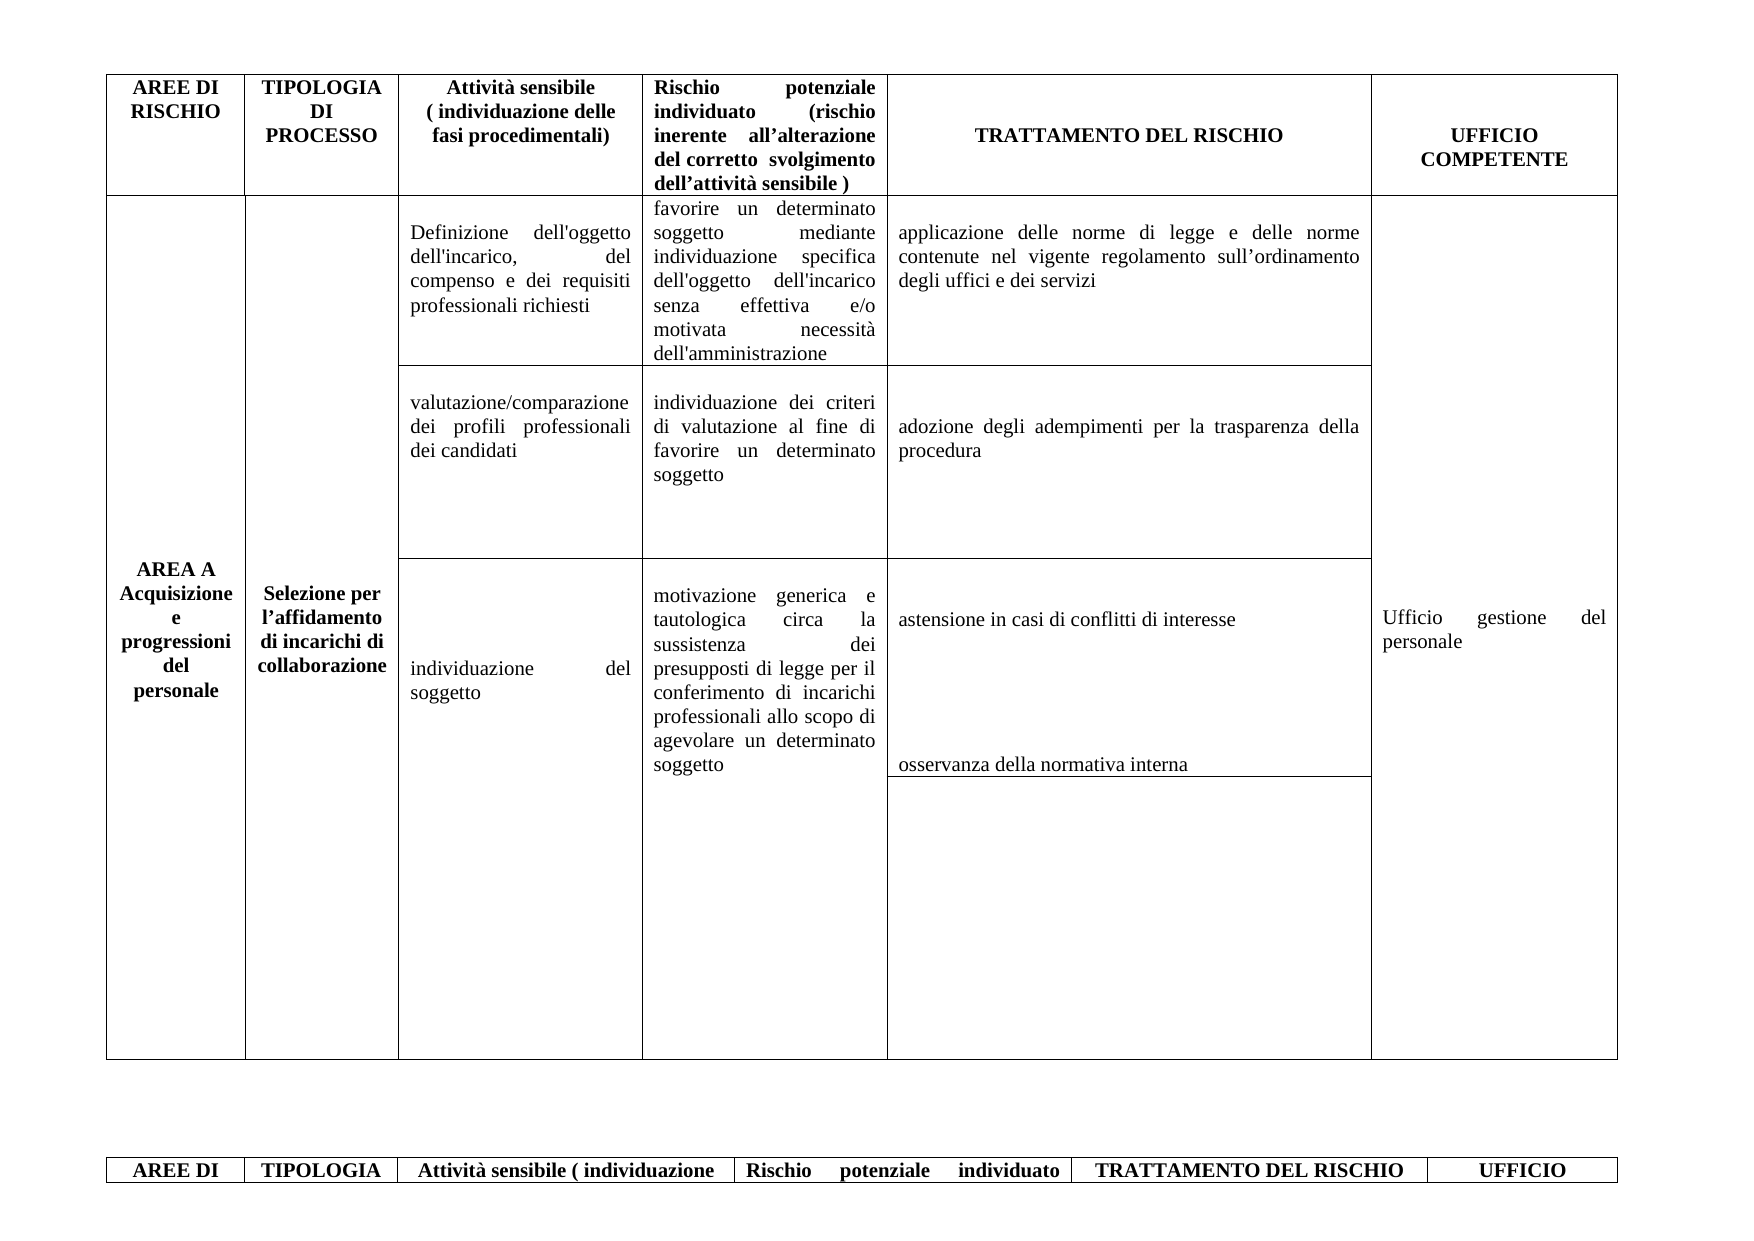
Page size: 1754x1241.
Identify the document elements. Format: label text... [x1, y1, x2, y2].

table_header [735, 1158, 1071, 1182]
table_cell individuazione dei criteri di valutazione al fine di favorire un determinato soggetto [643, 366, 887, 558]
table_header TRATTAMENTO DEL RISCHIO [888, 75, 1371, 195]
table_header Rischio potenziale individuato (rischio inerente all’alterazione del corretto svolgimento dell’attività sensibile ) [643, 75, 887, 195]
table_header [398, 1158, 734, 1182]
table_cell Ufficio gestione del personale [1372, 196, 1617, 1059]
table_header TIPOLOGIA DI PROCESSO [245, 75, 398, 195]
table_header AREE DI RISCHIO [107, 1158, 244, 1182]
table_cell favorire un determinato soggetto mediante individuazione specifica dell'oggetto dell'incarico senza effettiva e/o motivata necessità dell'amministrazione [643, 196, 887, 365]
table_cell AREA A Acquisizione e progressioni del personale [107, 196, 245, 1059]
table_cell Selezione per l’affidamento di incarichi di collaborazione [246, 196, 398, 1059]
table_cell adozione degli adempimenti per la trasparenza della procedura [888, 366, 1371, 558]
table_cell [888, 777, 1371, 1059]
table_cell motivazione generica e tautologica circa la sussistenza dei presupposti di legge per il conferimento di incarichi professionali allo scopo di agevolare un determinato soggetto [643, 559, 887, 1059]
table_header Attività sensibile ( individuazione delle fasi procedimentali) [399, 75, 642, 195]
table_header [1072, 1158, 1427, 1182]
table_header UFFICIO COMPETENTE [1428, 1158, 1617, 1182]
table_cell astensione in casi di conflitti di interesse osservanza della normativa interna [888, 559, 1371, 776]
table_cell valutazione/comparazione dei profili professionali dei candidati [399, 366, 642, 558]
table_cell individuazione del soggetto [399, 559, 642, 1059]
table_header AREE DI RISCHIO [107, 75, 244, 195]
table_header UFFICIO COMPETENTE [1372, 75, 1617, 195]
table_cell Definizione dell'oggetto dell'incarico, del compenso e dei requisiti professionali richiesti [399, 196, 642, 365]
table_cell applicazione delle norme di legge e delle norme contenute nel vigente regolamento sull’ordinamento degli uffici e dei servizi [888, 196, 1371, 365]
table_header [245, 1158, 397, 1182]
